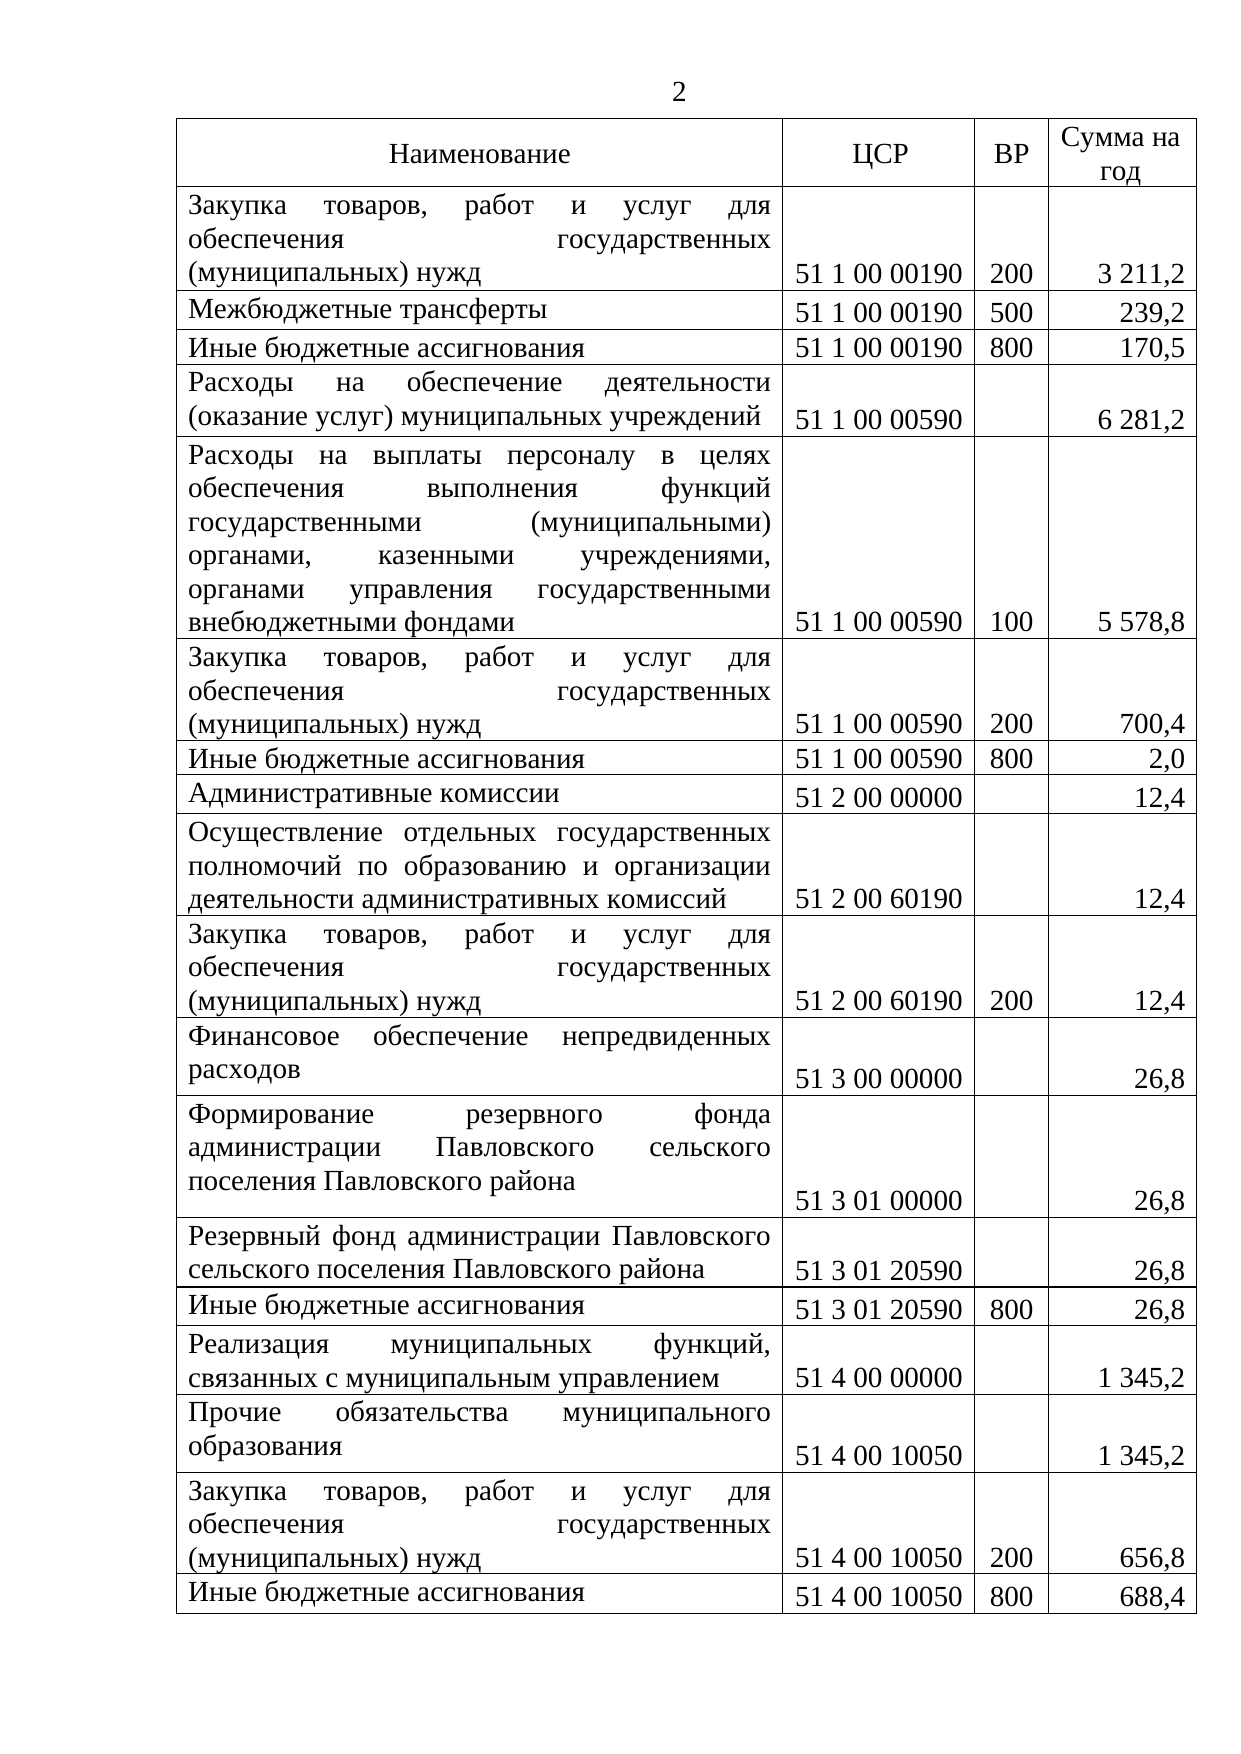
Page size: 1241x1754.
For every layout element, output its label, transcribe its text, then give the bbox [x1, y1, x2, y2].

table_cell 51 4 00 10050 [783, 1473, 974, 1573]
table_cell 26,8 [1049, 1018, 1196, 1095]
table_cell 800 [975, 1288, 1048, 1325]
table_cell 800 [975, 1574, 1048, 1612]
table_cell Иные бюджетные ассигнования [177, 330, 782, 363]
table_cell 2,0 [1049, 741, 1196, 774]
table_cell 1 345,2 [1049, 1395, 1196, 1472]
table_cell Закупка товаров, работ и услуг для обеспечения государственных (муниципальных) нужд [177, 187, 782, 290]
table_cell 51 1 00 00590 [783, 741, 974, 774]
table_cell 51 4 00 00000 [783, 1326, 974, 1393]
table_header ВР [975, 119, 1048, 186]
table_cell 51 2 00 60190 [783, 814, 974, 915]
table_cell Иные бюджетные ассигнования [177, 1288, 782, 1325]
table_cell Закупка товаров, работ и услуг для обеспечения государственных (муниципальных) нужд [177, 639, 782, 740]
table_cell 12,4 [1049, 814, 1196, 915]
table_cell Финансовое обеспечение непредвиденных расходов [177, 1018, 782, 1095]
table_cell 5 578,8 [1049, 437, 1196, 638]
table_cell Закупка товаров, работ и услуг для обеспечения государственных (муниципальных) нужд [177, 916, 782, 1017]
table_cell 3 211,2 [1049, 187, 1196, 290]
table_cell 51 1 00 00190 [783, 187, 974, 290]
table_header ЦСР [783, 119, 974, 186]
table_cell 6 281,2 [1049, 365, 1196, 436]
table_cell [975, 1096, 1048, 1217]
table_cell [975, 1218, 1048, 1286]
table_cell Реализация муниципальных функций, связанных с муниципальным управлением [177, 1326, 782, 1393]
table_cell Осуществление отдельных государственных полномочий по образованию и организации деятельности административных комиссий [177, 814, 782, 915]
table_cell Расходы на обеспечение деятельности (оказание услуг) муниципальных учреждений [177, 365, 782, 436]
table_cell Межбюджетные трансферты [177, 291, 782, 329]
table_cell [975, 814, 1048, 915]
table_cell 500 [975, 291, 1048, 329]
table_cell 51 1 00 00590 [783, 639, 974, 740]
table_cell 51 1 00 00190 [783, 330, 974, 363]
table_cell 200 [975, 1473, 1048, 1573]
table_cell 51 4 00 10050 [783, 1574, 974, 1612]
table_cell Иные бюджетные ассигнования [177, 1574, 782, 1612]
table_cell 51 2 00 00000 [783, 775, 974, 813]
table_cell 51 3 00 00000 [783, 1018, 974, 1095]
table_cell 51 3 01 20590 [783, 1288, 974, 1325]
table_cell [975, 775, 1048, 813]
table_cell [975, 1326, 1048, 1393]
table_cell 51 3 01 00000 [783, 1096, 974, 1217]
table_cell 200 [975, 916, 1048, 1017]
table_cell 12,4 [1049, 775, 1196, 813]
table_cell Резервный фонд администрации Павловского сельского поселения Павловского района [177, 1218, 782, 1286]
table_cell Иные бюджетные ассигнования [177, 741, 782, 774]
table_cell [975, 1395, 1048, 1472]
table_cell 51 3 01 20590 [783, 1218, 974, 1286]
table_cell 26,8 [1049, 1218, 1196, 1286]
table_cell 12,4 [1049, 916, 1196, 1017]
table_cell 800 [975, 330, 1048, 363]
table_cell 700,4 [1049, 639, 1196, 740]
table_cell 100 [975, 437, 1048, 638]
table_cell 51 2 00 60190 [783, 916, 974, 1017]
table_cell 239,2 [1049, 291, 1196, 329]
table_cell Формирование резервного фонда администрации Павловского сельского поселения Павловского района [177, 1096, 782, 1217]
table_cell 170,5 [1049, 330, 1196, 363]
table_cell Административные комиссии [177, 775, 782, 813]
table_cell 656,8 [1049, 1473, 1196, 1573]
table_cell Прочие обязательства муниципального образования [177, 1395, 782, 1472]
table_cell 51 1 00 00590 [783, 437, 974, 638]
table_cell [975, 365, 1048, 436]
table_header Сумма на год [1049, 119, 1196, 186]
table_cell 200 [975, 639, 1048, 740]
table_cell 51 1 00 00590 [783, 365, 974, 436]
table_cell 688,4 [1049, 1574, 1196, 1612]
table_cell [975, 1018, 1048, 1095]
table_cell Закупка товаров, работ и услуг для обеспечения государственных (муниципальных) нужд [177, 1473, 782, 1573]
table_cell 26,8 [1049, 1096, 1196, 1217]
table_cell 26,8 [1049, 1288, 1196, 1325]
table_cell 51 1 00 00190 [783, 291, 974, 329]
table_cell 200 [975, 187, 1048, 290]
table_cell 1 345,2 [1049, 1326, 1196, 1393]
table_cell 800 [975, 741, 1048, 774]
table_header Наименование [177, 119, 782, 186]
table_cell 51 4 00 10050 [783, 1395, 974, 1472]
